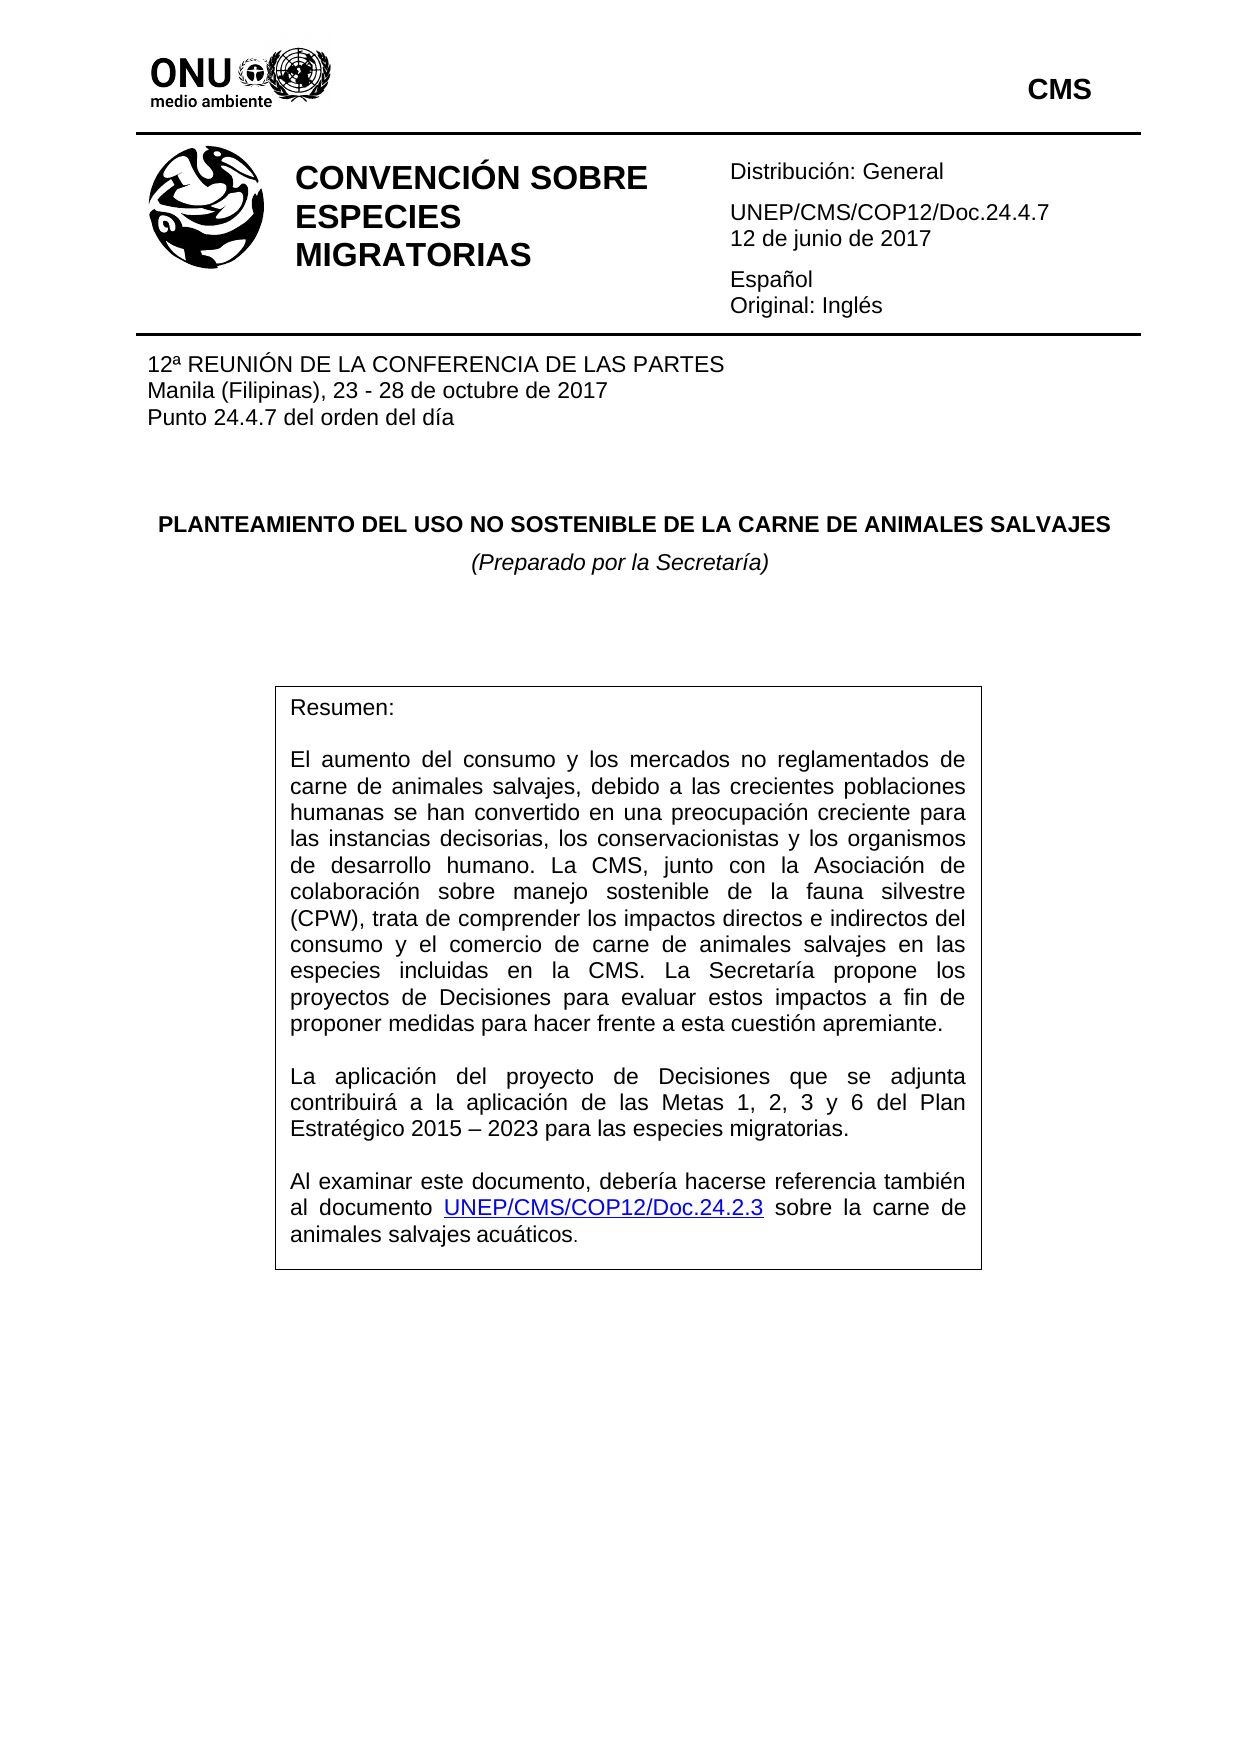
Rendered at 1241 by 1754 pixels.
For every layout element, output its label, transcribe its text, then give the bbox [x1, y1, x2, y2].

text (Preparado por la Secretaría) [147, 548, 1093, 575]
table_cell Distribución: General UNEP/CMS/COP12/Doc.24.4.7 12 de junio de 2017 Español Original: Inglés [719, 135, 1141, 333]
subtitle PLANTEAMIENTO DEL USO NO SOSTENIBLE DE LA CARNE DE ANIMALES SALVAJES [138, 511, 1132, 537]
subtitle Manila (Filipinas), 23 - 28 de octubre de 2017 [147, 379, 1093, 404]
table_header CMS [136, 63, 1141, 132]
picture [148, 51, 272, 63]
text 12ª REUNIÓN DE LA CONFERENCIA DE LAS PARTES [147, 351, 1093, 377]
text Punto 24.4.7 del orden del día [147, 405, 1093, 430]
table_cell [136, 135, 295, 333]
table_cell CONVENCIÓN SOBRE ESPECIES MIGRATORIAS [295, 135, 719, 333]
